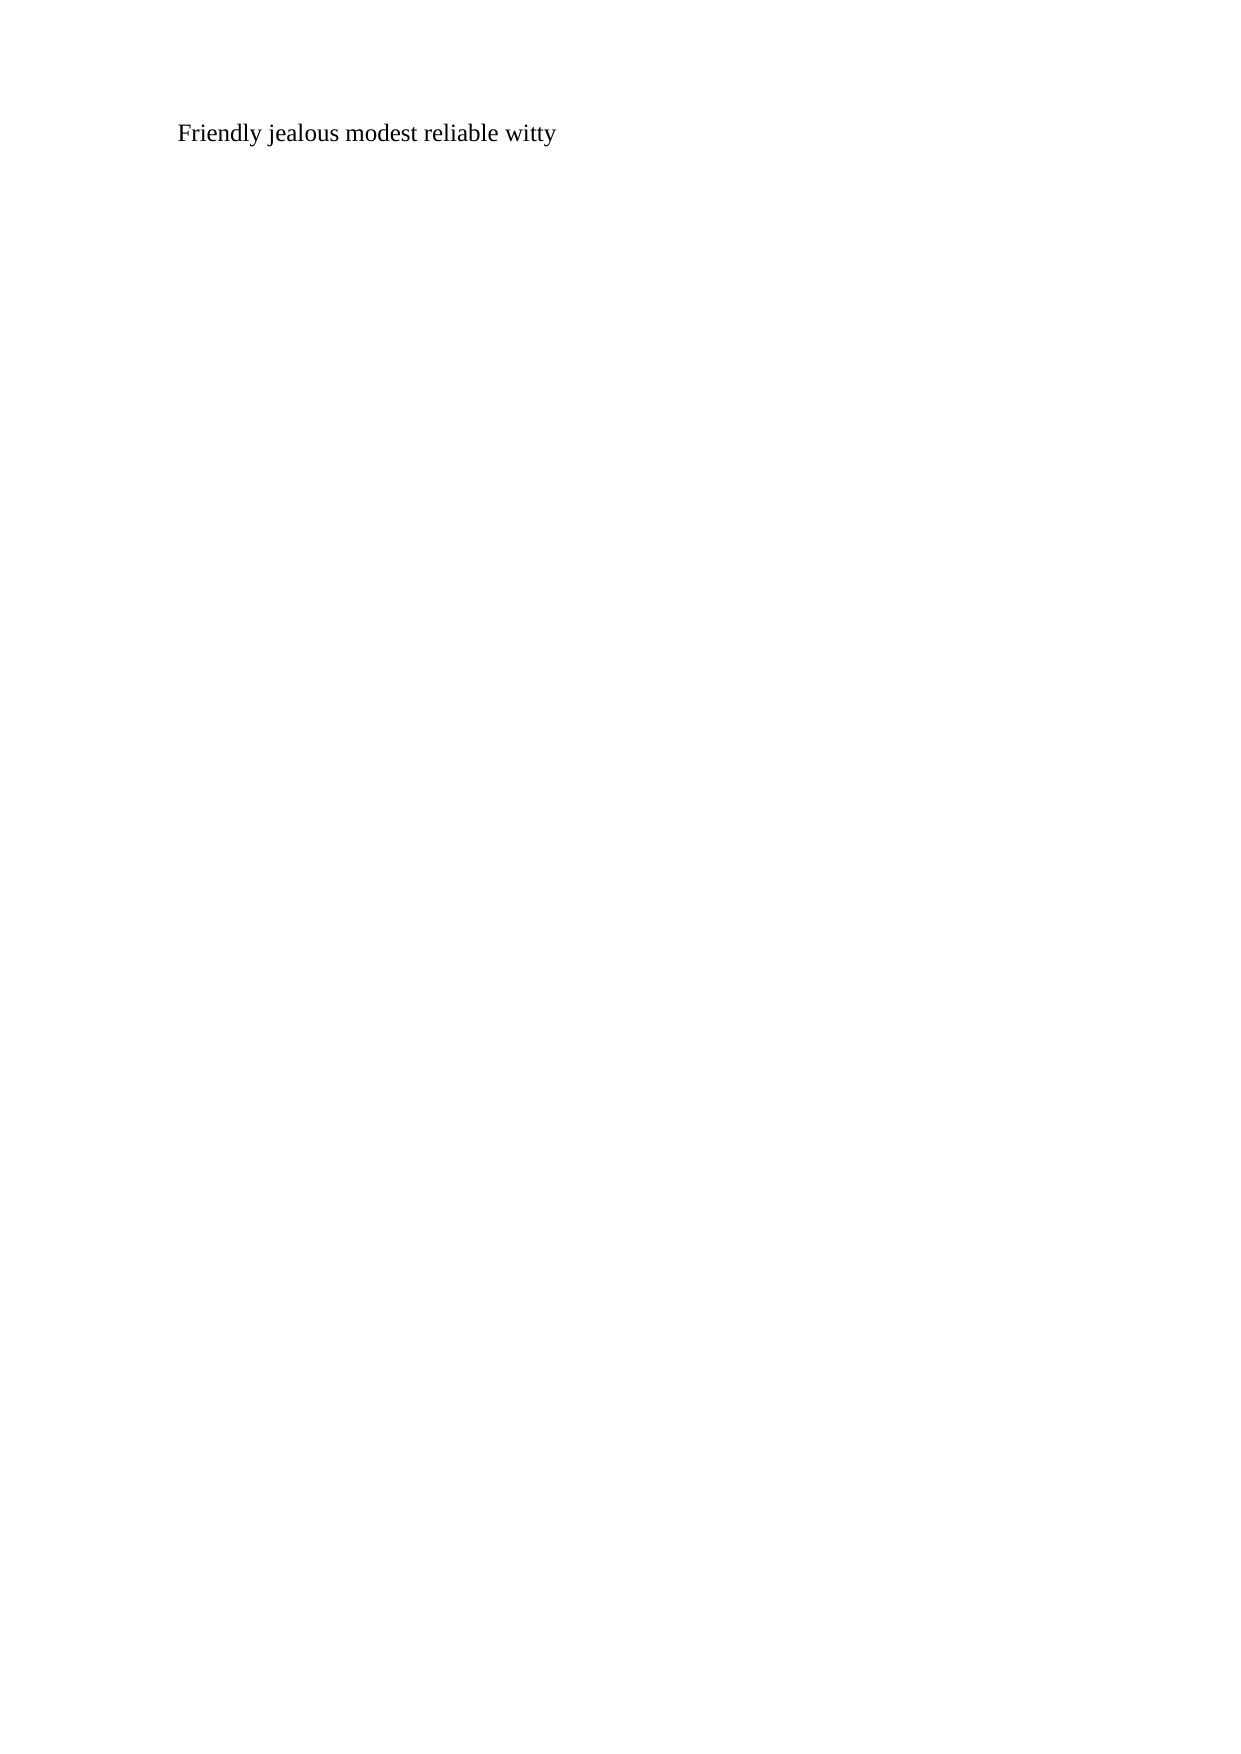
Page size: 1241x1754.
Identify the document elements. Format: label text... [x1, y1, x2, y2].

text Friendly jealous modest reliable witty [177, 118, 1152, 147]
